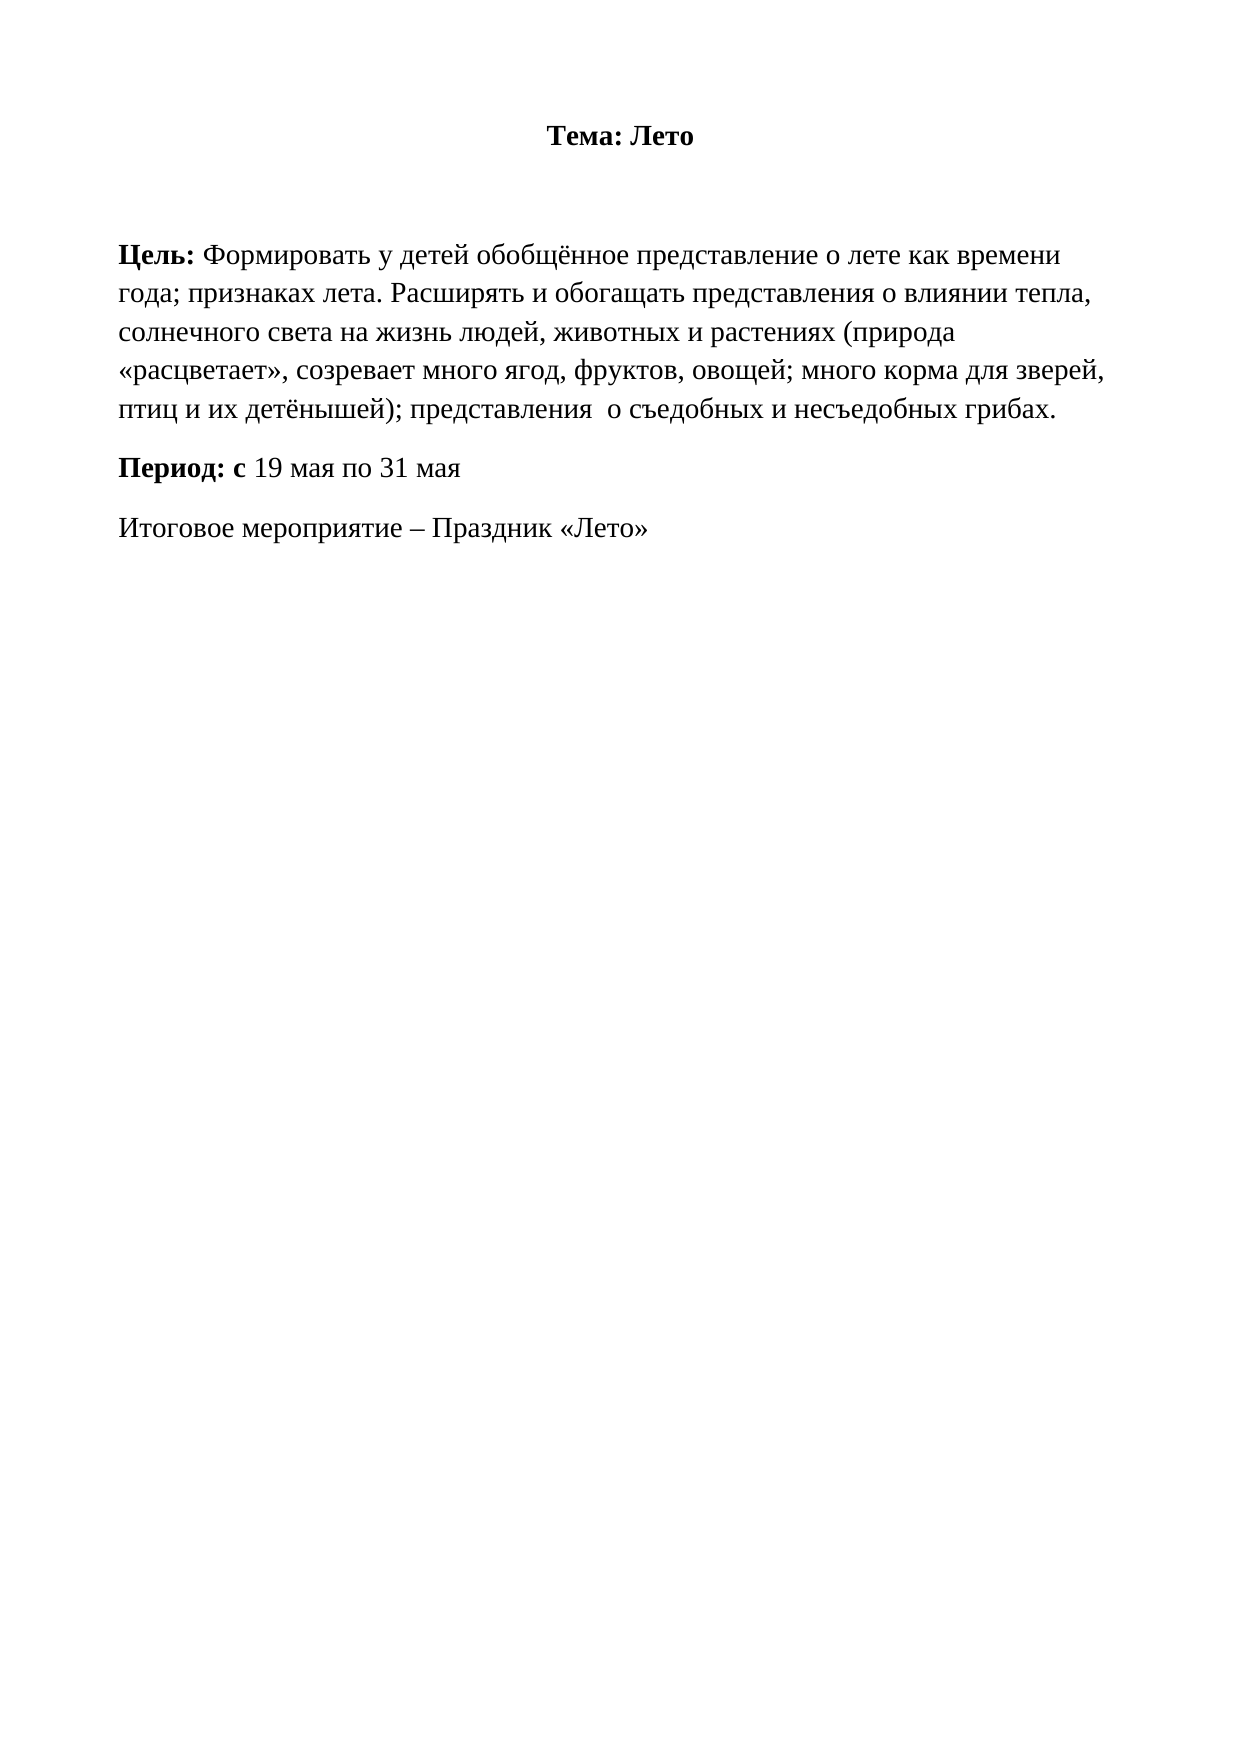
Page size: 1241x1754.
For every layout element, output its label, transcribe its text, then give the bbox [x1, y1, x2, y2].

text Итоговое мероприятие – Праздник «Лето» [118, 510, 1122, 543]
text Цель: Формировать у детей обобщённое представление о лете как времени года; признаках лета. Расширять и обогащать представления о влиянии тепла, солнечного света на жизнь людей, животных и растениях (природа «расцветает», созревает много ягод, фруктов, овощей; много корма для зверей, птиц и их детёнышей); представления о съедобных и несъедобных грибах. [118, 237, 1122, 424]
text Тема: Лето [118, 118, 1122, 152]
text Период: с 19 мая по 31 мая [118, 450, 1122, 484]
